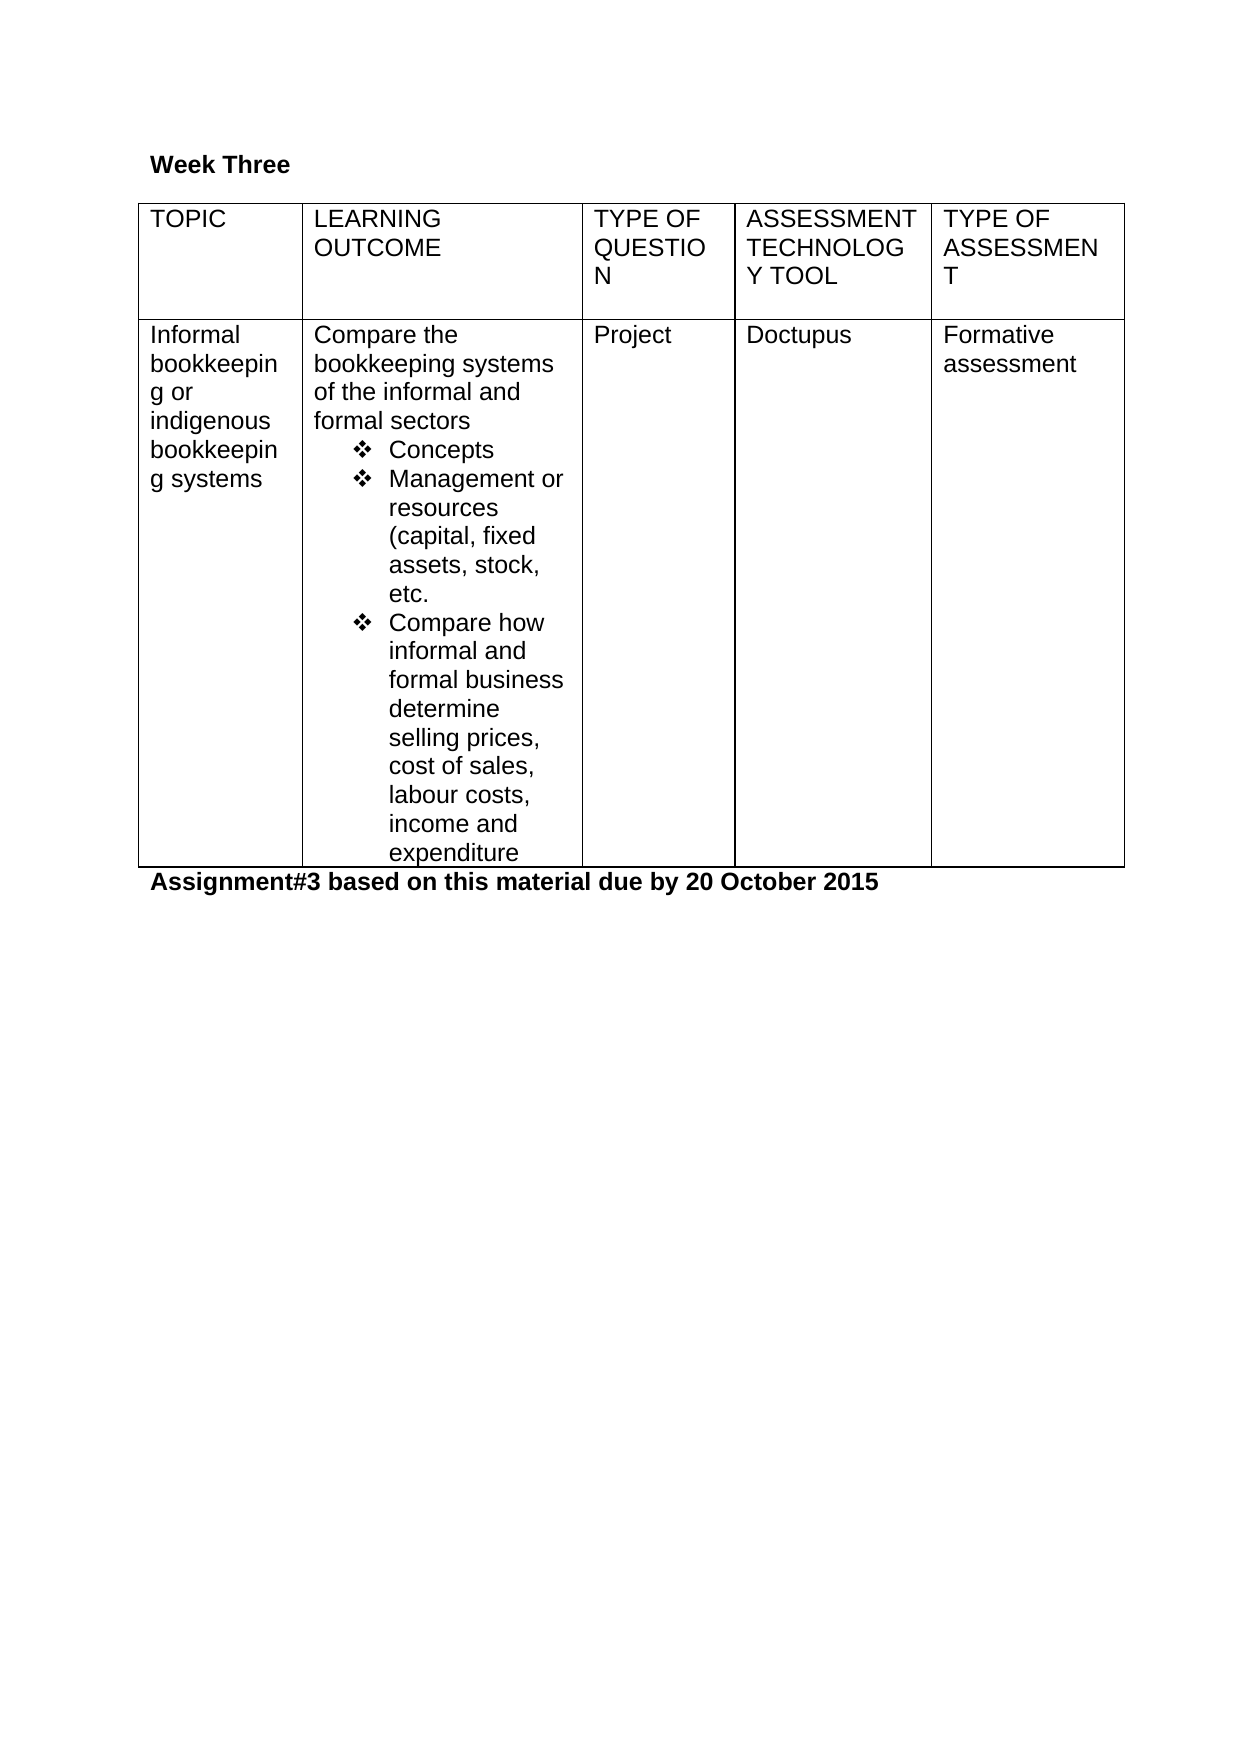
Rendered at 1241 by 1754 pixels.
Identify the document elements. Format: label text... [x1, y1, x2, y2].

table_cell Project [583, 320, 734, 866]
table_header TOPIC [139, 204, 302, 319]
table_cell Doctupus [736, 320, 931, 866]
text Week Three [150, 150, 1090, 179]
table_cell Formative assessment [932, 320, 1124, 866]
table_header LEARNING OUTCOME [303, 204, 582, 319]
table_header ASSESSMENT TECHNOLOGY TOOL [736, 204, 931, 319]
text Assignment#3 based on this material due by 20 October 2015 [150, 868, 1090, 896]
table_header TYPE OF ASSESSMENT [932, 204, 1124, 319]
table_cell Informal bookkeeping or indigenous bookkeeping systems [139, 320, 302, 866]
table_cell Compare the bookkeeping systems of the informal and formal sectors Concepts Management or resources (capital, fixed assets, stock, etc. Compare how informal and formal business determine selling prices, cost of sales, labour costs, income and expenditure [303, 320, 582, 866]
table_header TYPE OF QUESTION [583, 204, 734, 319]
